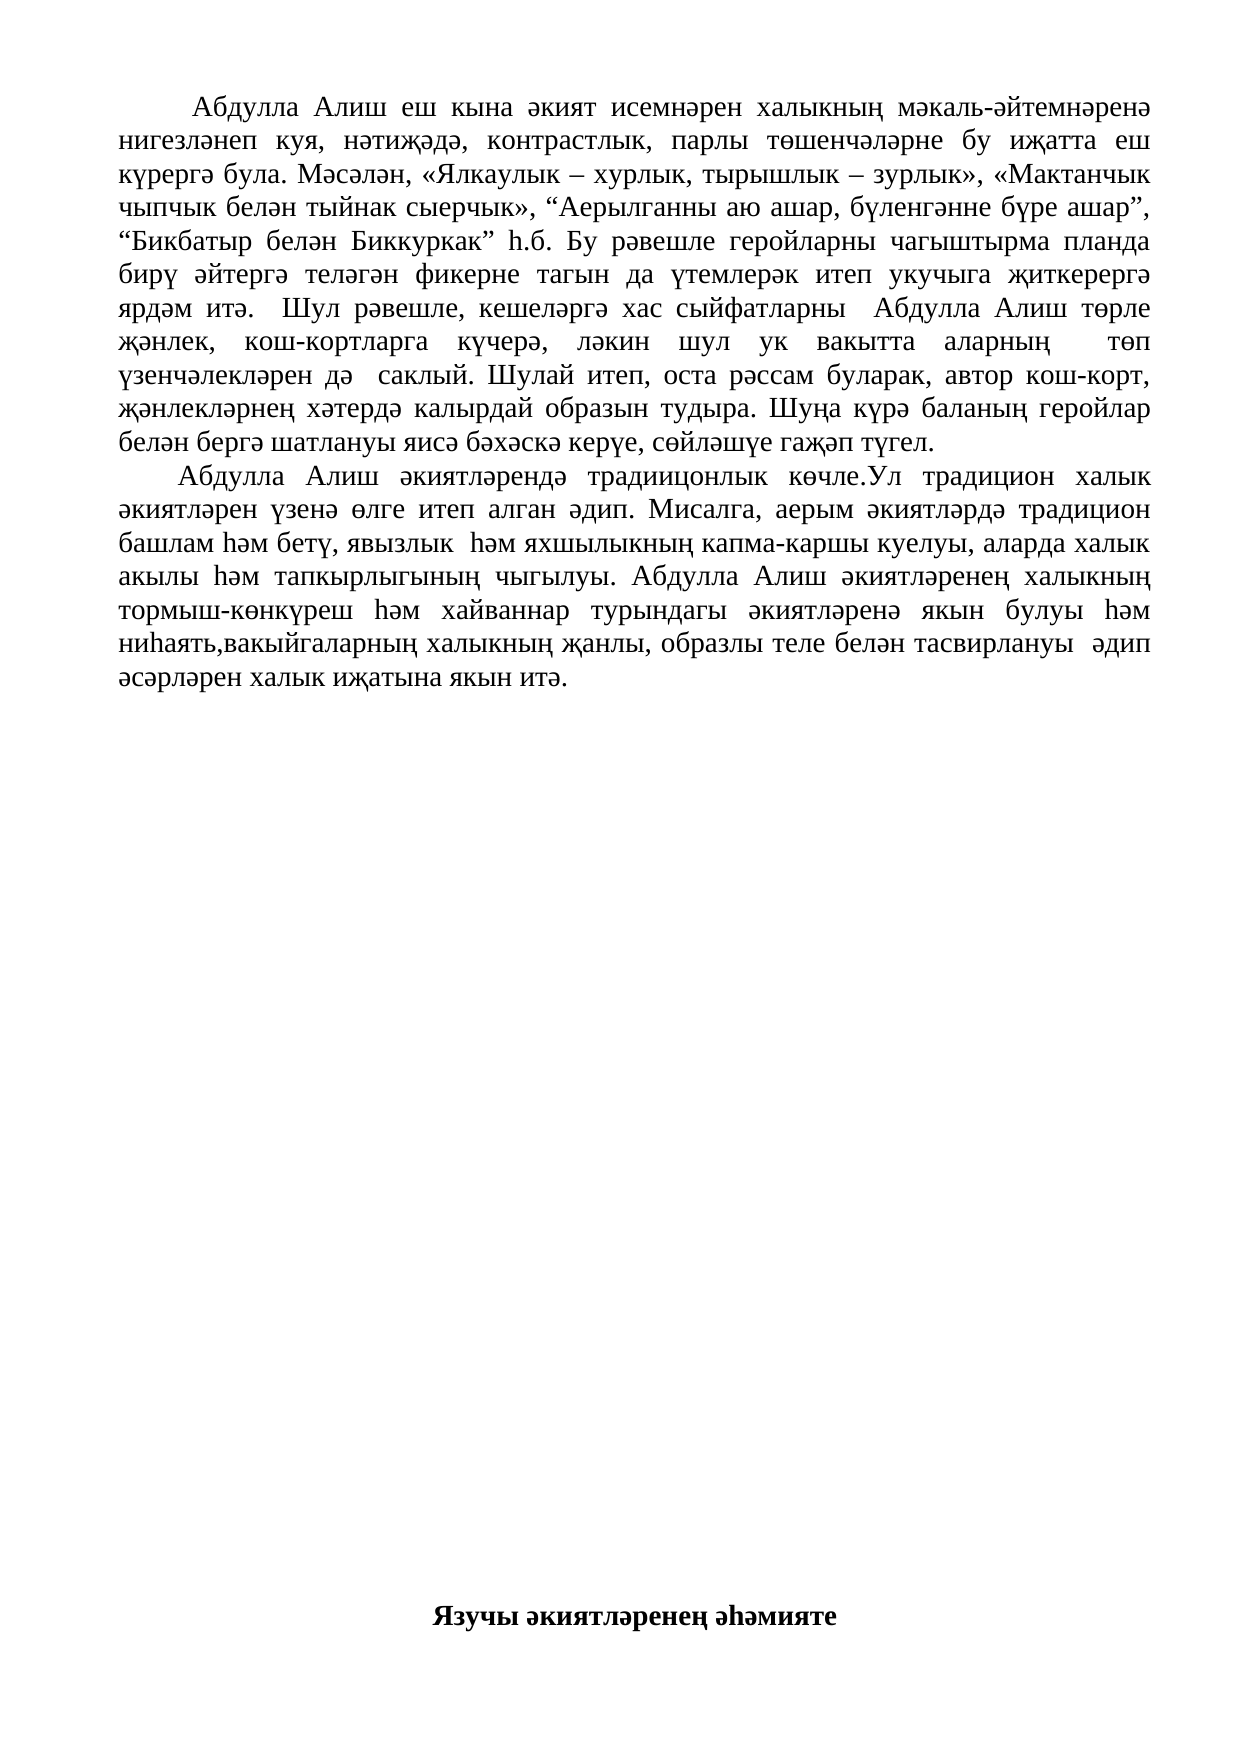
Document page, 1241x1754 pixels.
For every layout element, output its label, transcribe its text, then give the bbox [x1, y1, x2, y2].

text Язучы әкиятләренең әһәмияте [118, 1598, 1152, 1632]
text Абдулла Алиш еш кына әкият исемнәрен халыкның мәкаль-әйтемнәренә нигезләнеп куя, нәтиҗәдә, контрастлык, парлы төшенчәләрне бу иҗатта еш күрергә була. Мәсәлән, «Ялкаулык – хурлык, тырышлык – зурлык», «Мактанчык чыпчык белән тыйнак сыерчык», “Аерылганны аю ашар, бүленгәнне бүре ашар”, “Бикбатыр белән Биккуркак” һ.б. Бу рәвешле геройларны чагыштырма планда бирү әйтергә теләгән фикерне тагын да үтемлерәк итеп укучыга җиткерергә ярдәм итә. Шул рәвешле, кешеләргә хас сыйфатларны Абдулла Алиш төрле җәнлек, кош-кортларга күчерә, ләкин шул ук вакытта аларның төп үзенчәлекләрен дә саклый. Шулай итеп, оста рәссам буларак, автор кош-корт, җәнлекләрнең хәтердә калырдай образын тудыра. Шуңа күрә баланың геройлар белән бергә шатлануы яисә бәхәскә керүе, сөйләшүе гаҗәп түгел. [118, 89, 1152, 458]
text Абдулла Алиш әкиятләрендә традиицонлык көчле.Ул традицион халык әкиятләрен үзенә өлге итеп алган әдип. Мисалга, аерым әкиятләрдә традицион башлам һәм бетү, явызлык һәм яхшылыкның капма-каршы куелуы, аларда халык акылы һәм тапкырлыгының чыгылуы. Абдулла Алиш әкиятләренең халыкның тормыш-көнкүреш һәм хайваннар турындагы әкиятләренә якын булуы һәм ниһаять,вакыйгаларның халыкның җанлы, образлы теле белән тасвирлануы әдип әсәрләрен халык иҗатына якын итә. [118, 458, 1152, 692]
